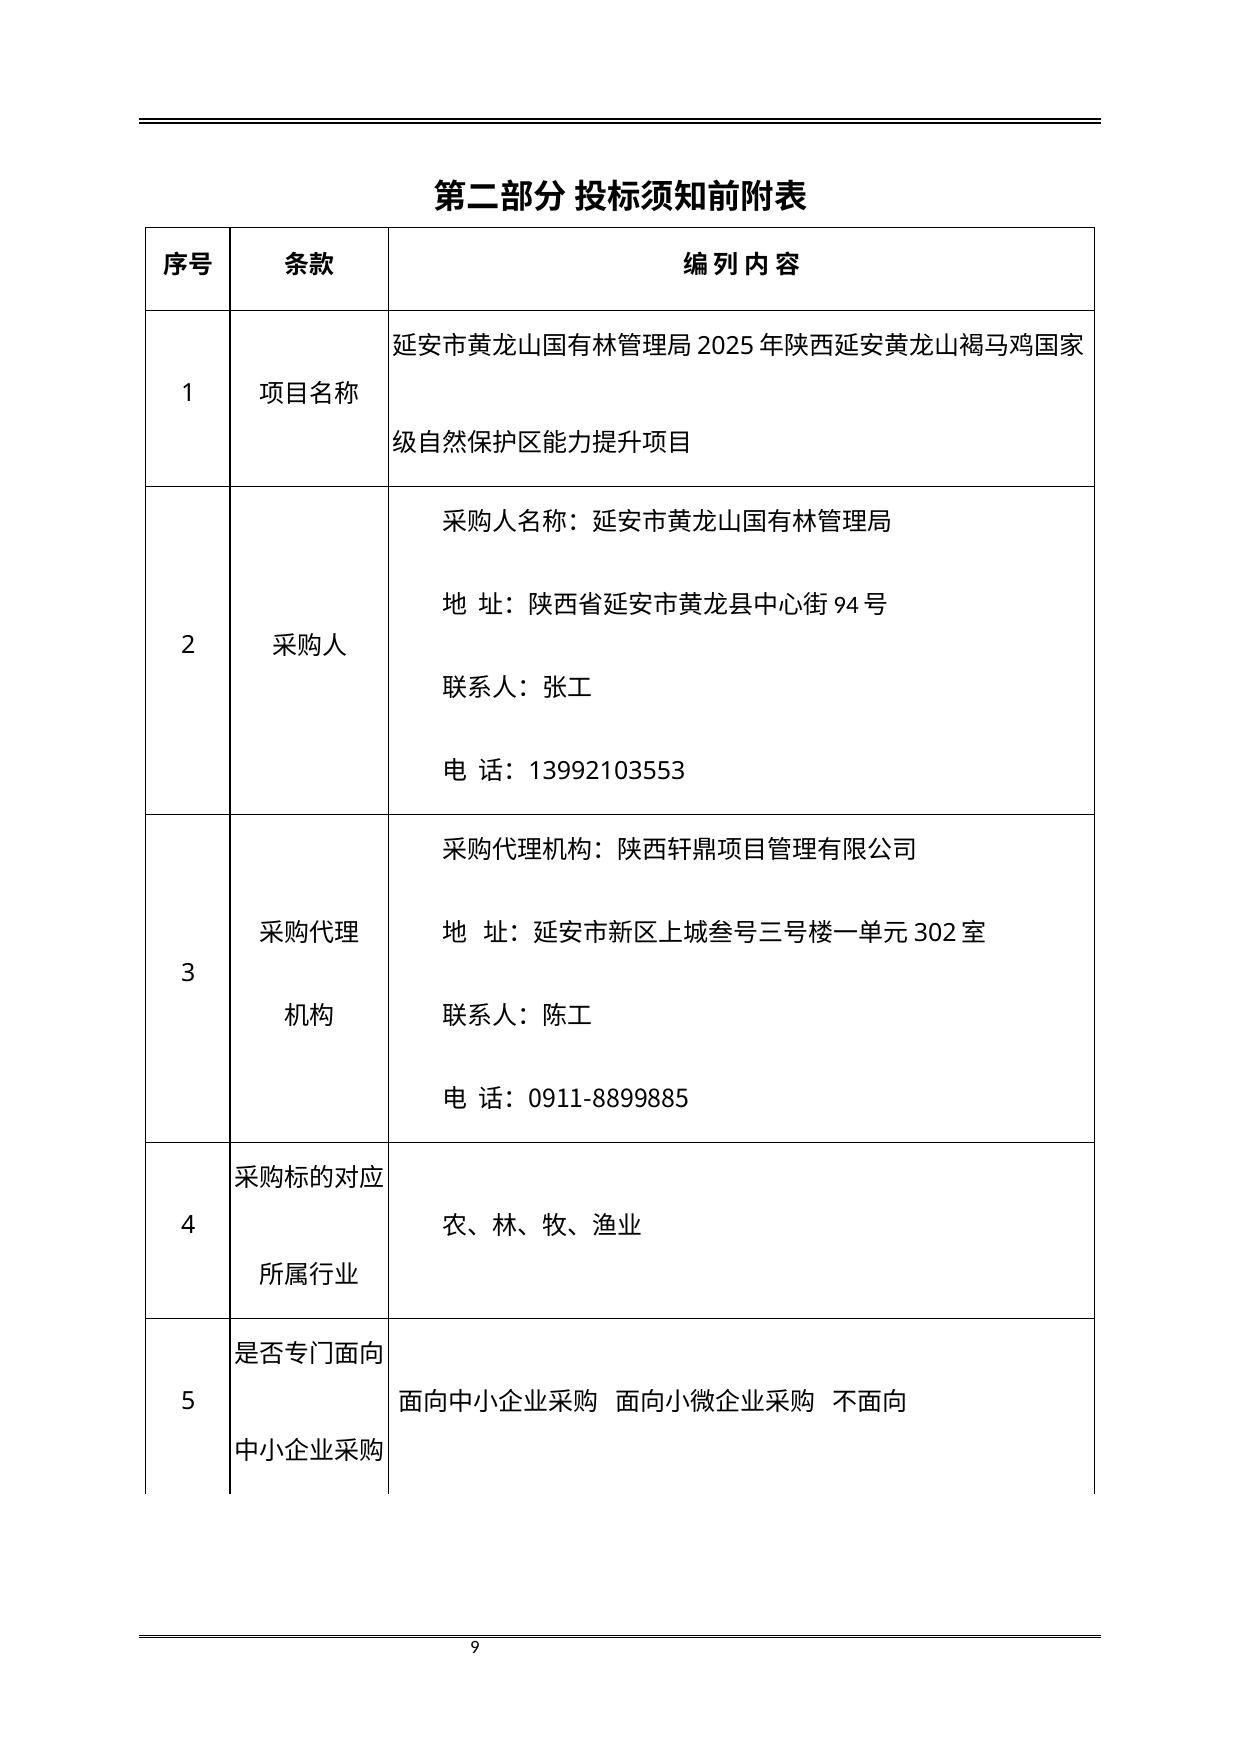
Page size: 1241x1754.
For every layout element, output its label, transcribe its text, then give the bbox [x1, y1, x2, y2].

table_cell 1 [146, 311, 229, 486]
table_cell 2 [146, 487, 229, 814]
table_cell 延安市黄龙山国有林管理局2025年陕西延安黄龙山褐马鸡国家级自然保护区能力提升项目 [389, 311, 1094, 486]
table_cell 5 [146, 1319, 229, 1494]
table_cell 采购代理 机构 [231, 815, 388, 1142]
table_cell 4 [146, 1143, 229, 1318]
table_cell 采购人名称：延安市黄龙山国有林管理局 地 址：陕西省延安市黄龙县中心街94号 联系人：张工 电 话：13992103553 [389, 487, 1094, 814]
table_cell 采购代理机构：陕西轩鼎项目管理有限公司 地 址：延安市新区上城叁号三号楼一单元302室 联系人：陈工 电 话：0911-8899885 [389, 815, 1094, 1142]
text 第二部分 投标须知前附表 [148, 162, 1093, 227]
table_header 条款 [231, 228, 388, 310]
table_cell 采购标的对应所属行业 [231, 1143, 388, 1318]
table_cell 采购人 [231, 487, 388, 814]
table_cell 项目名称 [231, 311, 388, 486]
table_cell 是否专门面向中小企业采购 [231, 1319, 388, 1494]
table_cell 3 [146, 815, 229, 1142]
table_header 序号 [146, 228, 229, 310]
table_header 编 列 内 容 [389, 228, 1094, 310]
table_cell 农、林、牧、渔业 [389, 1143, 1094, 1318]
table_cell 面向中小企业采购 面向小微企业采购 不面向 [389, 1319, 1094, 1494]
